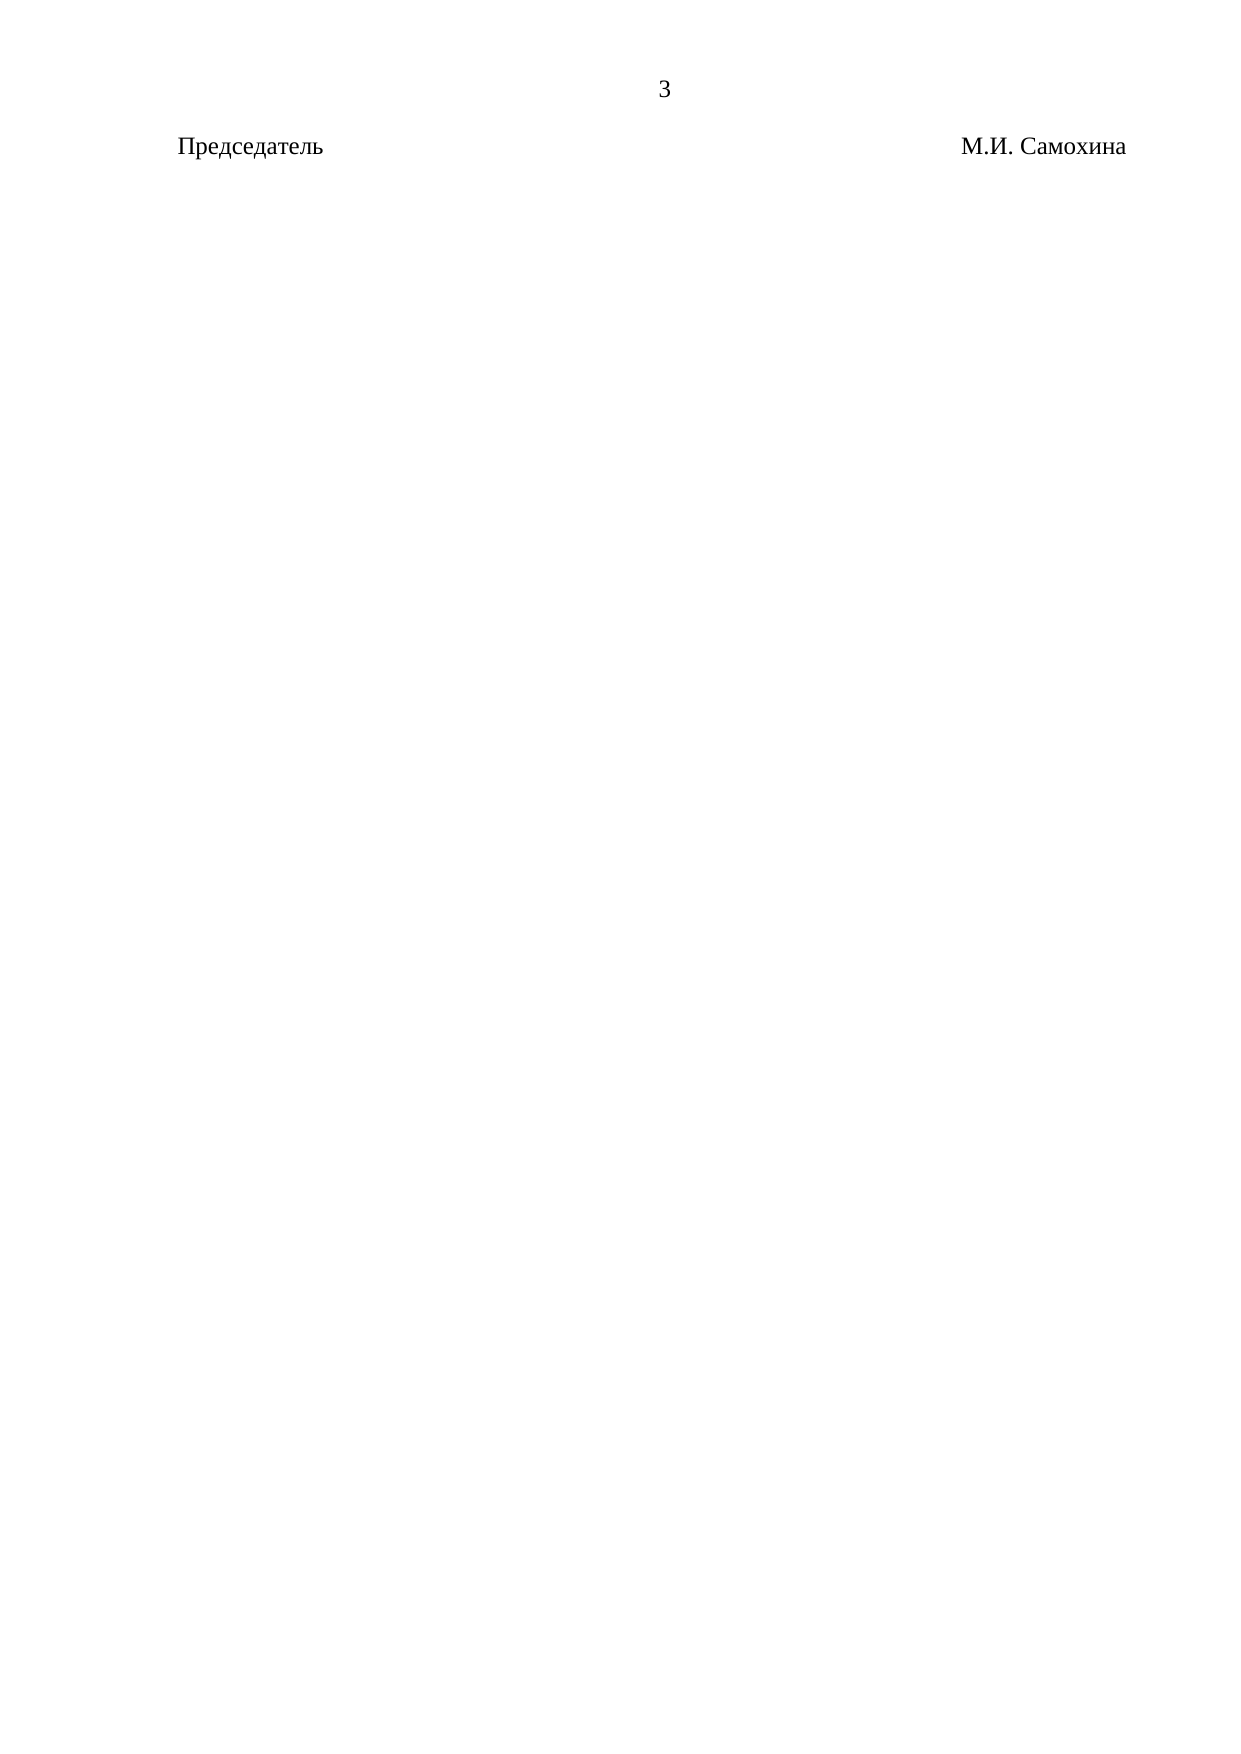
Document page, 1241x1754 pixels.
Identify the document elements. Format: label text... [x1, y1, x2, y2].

text Председатель М.И. Самохина [177, 131, 1152, 160]
